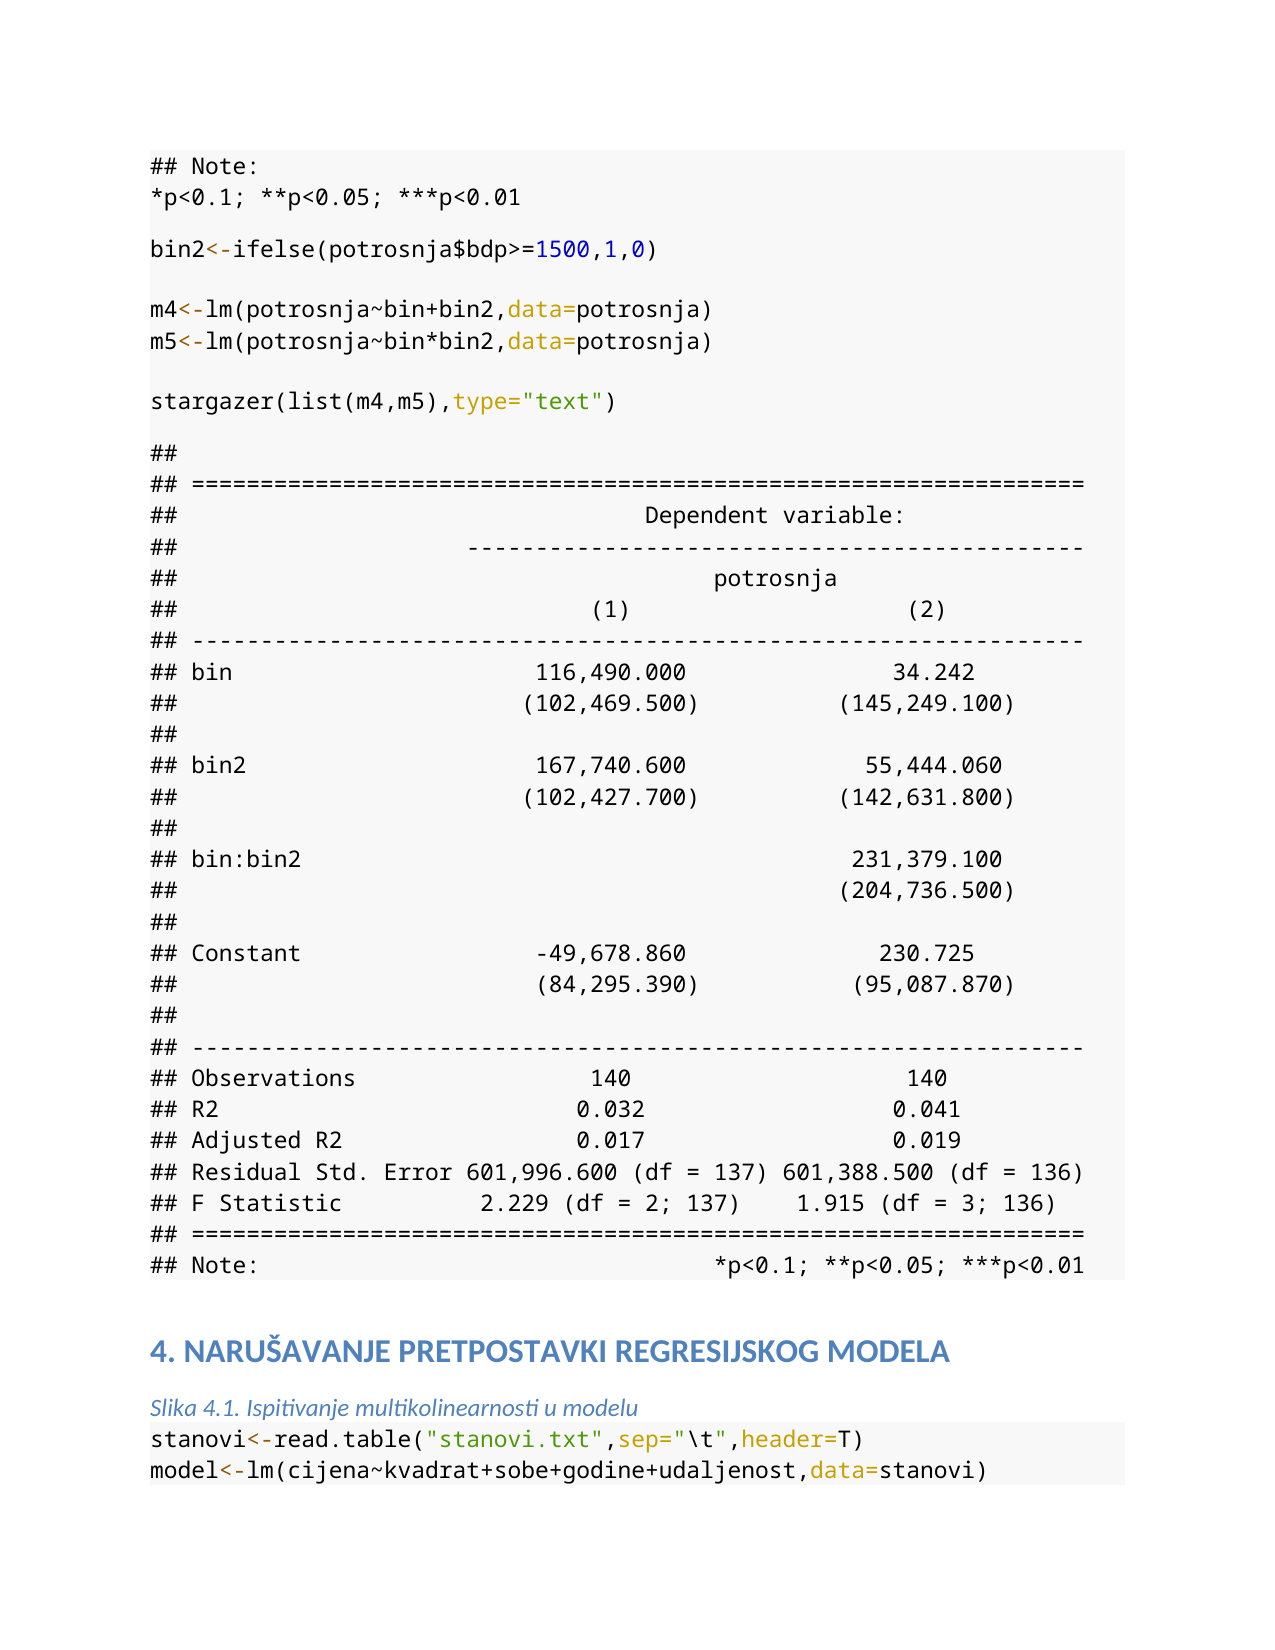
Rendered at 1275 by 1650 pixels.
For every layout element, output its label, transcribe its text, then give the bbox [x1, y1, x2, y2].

text ## ## ================================================================= ## Dependent variable: ## --------------------------------------------- ## potrosnja ## (1) (2) ## ----------------------------------------------------------------- ## bin 116,490.000 34.242 ## (102,469.500) (145,249.100) ## ## bin2 167,740.600 55,444.060 ## (102,427.700) (142,631.800) ## ## bin:bin2 231,379.100 ## (204,736.500) ## ## Constant -49,678.860 230.725 ## (84,295.390) (95,087.870) ## ## ----------------------------------------------------------------- ## Observations 140 140 ## R2 0.032 0.041 ## Adjusted R2 0.017 0.019 ## Residual Std. Error 601,996.600 (df = 137) 601,388.500 (df = 136) ## F Statistic 2.229 (df = 2; 137) 1.915 (df = 3; 136) ## ================================================================= ## Note: *p<0.1; **p<0.05; ***p<0.01 [150, 437, 1125, 1280]
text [150, 150, 1125, 212]
text bin2<-ifelse(potrosnja$bdp>=1500,1,0) m4<-lm(potrosnja~bin+bin2,data=potrosnja) m5<-lm(potrosnja~bin*bin2,data=potrosnja) stargazer(list(m4,m5),type="text") [150, 233, 1125, 416]
subtitle Slika 4.1. Ispitivanje multikolinearnosti u modelu [150, 1392, 1125, 1422]
text stanovi<-read.table("stanovi.txt",sep="\t",header=T) model<-lm(cijena~kvadrat+sobe+godine+udaljenost,data=stanovi) library(car) vif(model) [150, 1422, 1125, 1485]
subtitle 4. NARUŠAVANJE PRETPOSTAVKI REGRESIJSKOG MODELA [150, 1330, 1125, 1371]
